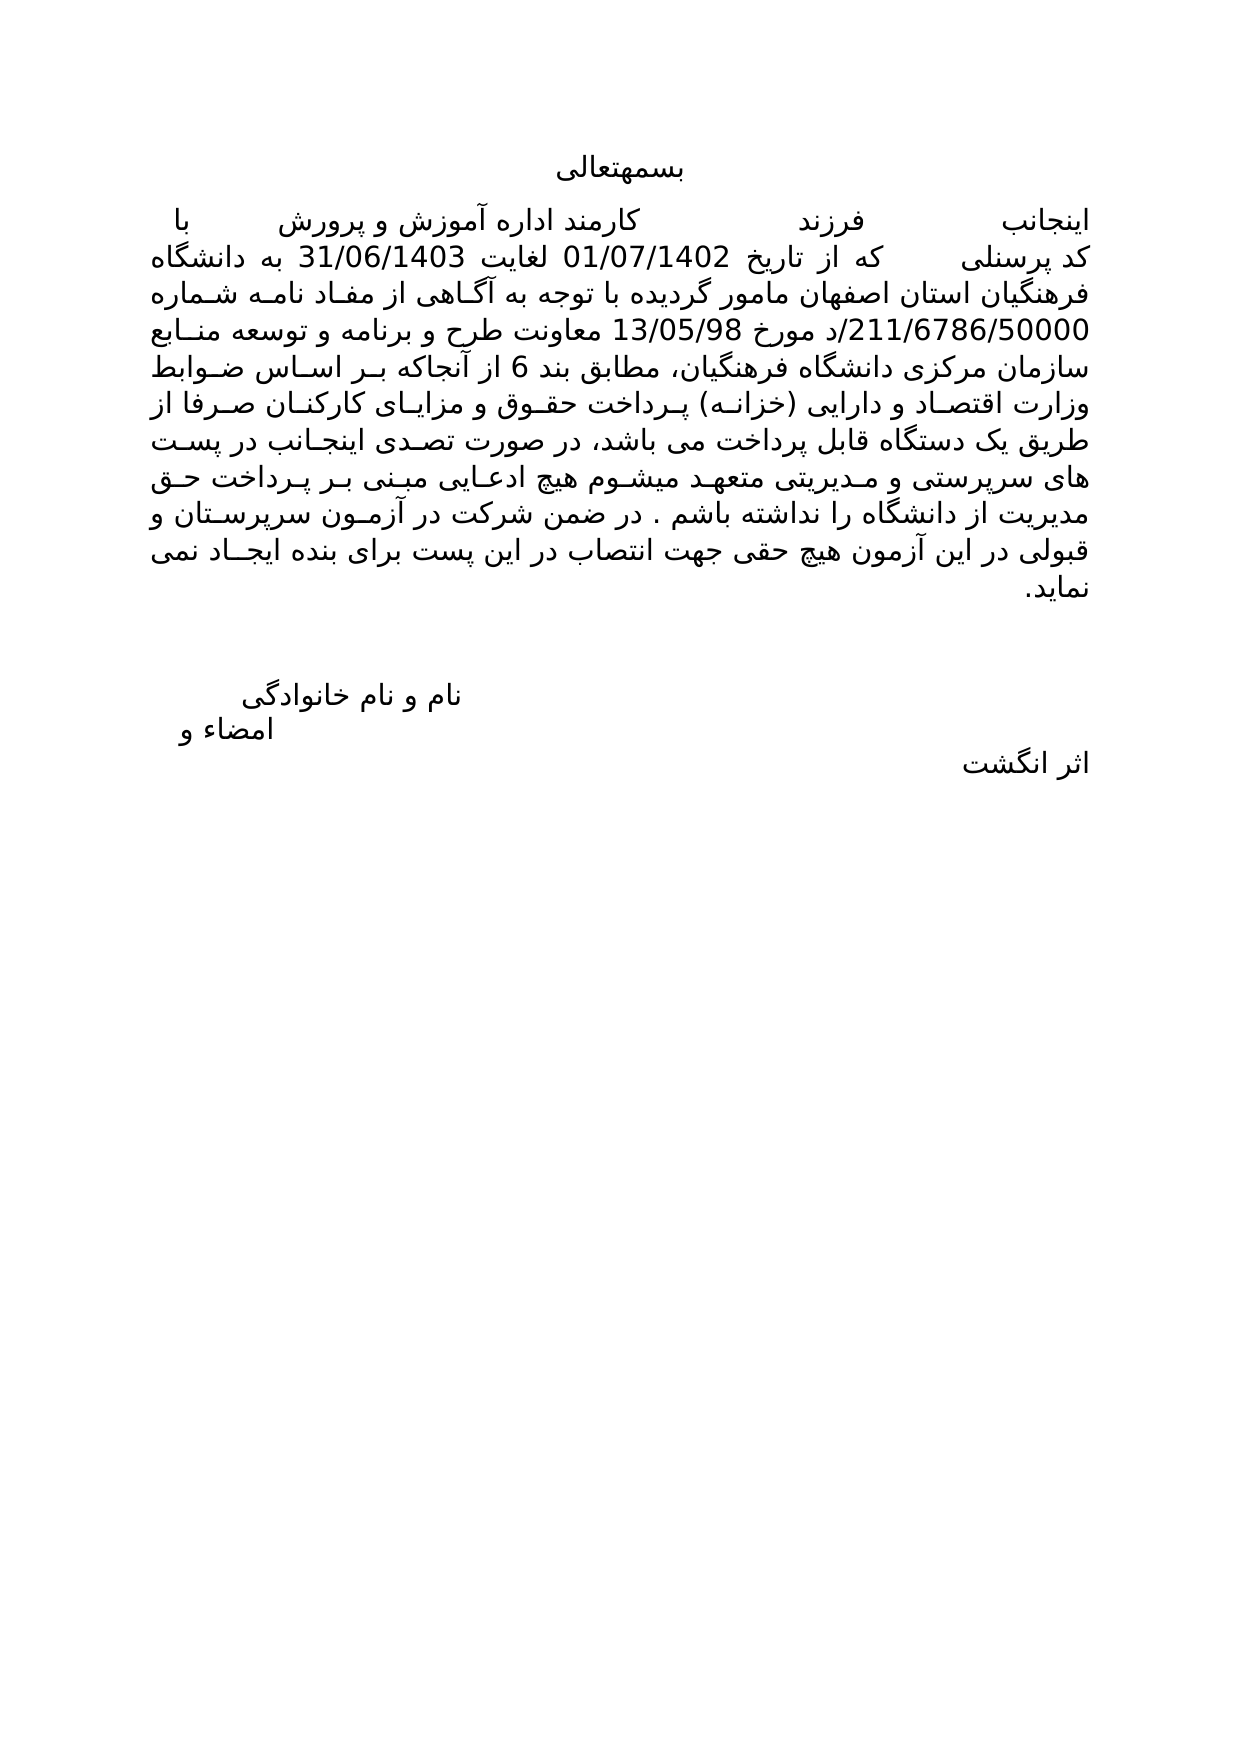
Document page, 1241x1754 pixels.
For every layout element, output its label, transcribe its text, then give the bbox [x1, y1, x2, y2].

text بسمهتعالی [150, 150, 1090, 184]
text نام و نام خانوادگی [150, 678, 565, 712]
text امضاء و اثر انگشت [150, 712, 1090, 780]
text اینجانب فرزند کارمند اداره آموزش و پرورش با کد پرسنلی که از تاریخ 01/07/1402 لغایت 31/06/1403 به دانشگاه فرهنگیان استان اصفهان مامور گردیده با توجه به آگاهی از مفاد نامه شماره 211/6786/50000/د مورخ 13/05/98 معاونت طرح و برنامه و توسعه منابع سازمان مرکزی دانشگاه فرهنگیان، مطابق بند 6 از آنجاکه بر اساس ضوابط وزارت اقتصاد و دارایی (خزانه) پرداخت حقوق و مزایای کارکنان صرفا از طریق یک دستگاه قابل پرداخت می باشد، در صورت تصدی اینجانب در پست های سرپرستی و مدیریتی متعهد میشوم هیچ ادعایی مبنی بر پرداخت حق مدیریت از دانشگاه را نداشته باشم . در ضمن شرکت در آزمون سرپرستان و قبولی در این آزمون هیچ حقی جهت انتصاب در این پست برای بنده ایجاد نمی نماید. [150, 203, 1090, 604]
